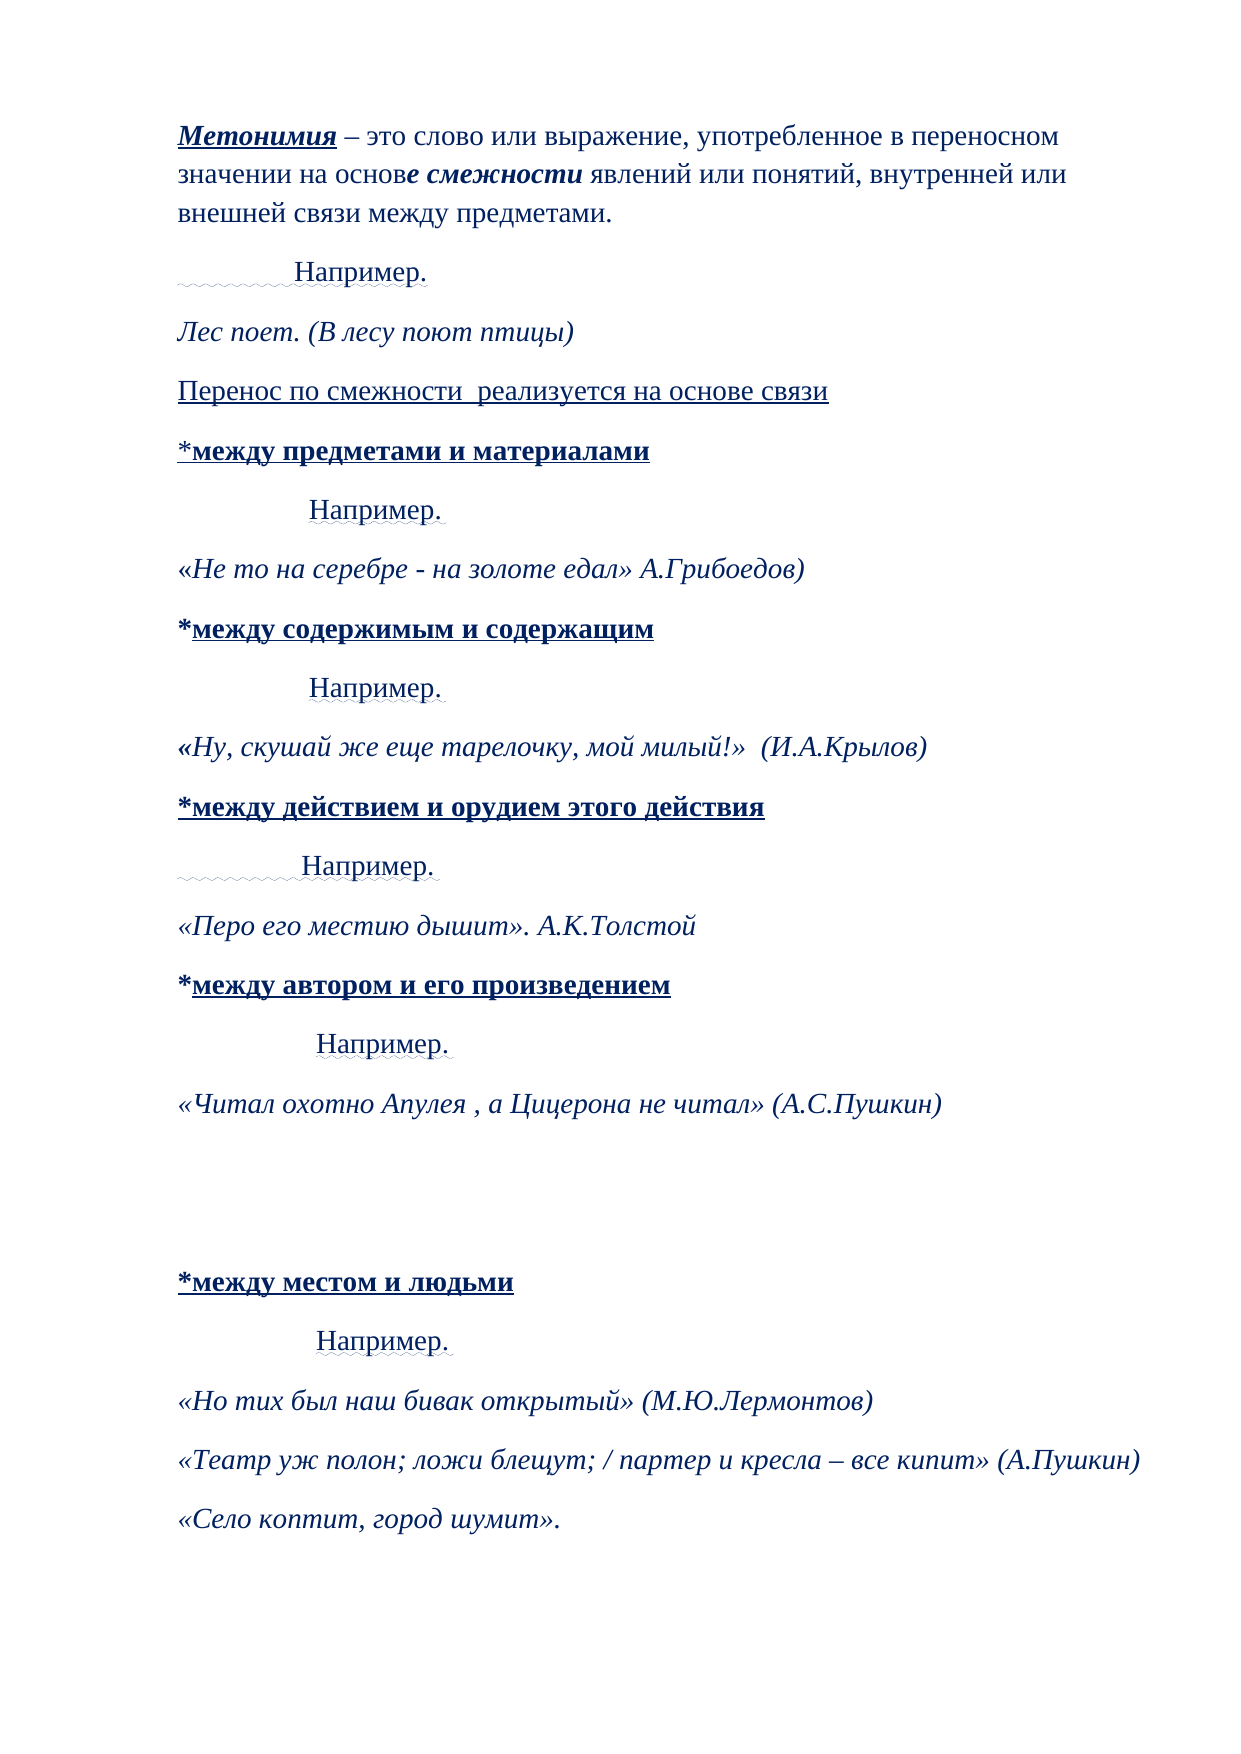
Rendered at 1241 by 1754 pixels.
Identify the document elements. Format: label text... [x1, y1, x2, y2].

text Например. [177, 1026, 1152, 1060]
text *между содержимым и содержащим [177, 611, 1152, 644]
text «Но тих был наш бивак открытый» (М.Ю.Лермонтов) [177, 1383, 1152, 1416]
text Например. [177, 848, 1152, 882]
text «Не то на серебре - на золоте едал» А.Грибоедов) [177, 551, 1152, 585]
text Например. [177, 254, 1152, 288]
text Метонимия – это слово или выражение, употребленное в переносном значении на основе смежности явлений или понятий, внутренней или внешней связи между предметами. [177, 118, 1152, 229]
text «Ну, скушай же еще тарелочку, мой милый!» (И.А.Крылов) [177, 729, 1152, 763]
text Лес поет. (В лесу поют птицы) [177, 314, 1152, 347]
text «Театр уж полон; ложи блещут; / партер и кресла – все кипит» (А.Пушкин) [177, 1442, 1152, 1476]
text Например. [177, 492, 1152, 526]
text *между предметами и материалами [177, 433, 1152, 466]
text Например. [177, 1323, 1152, 1357]
text «Перо его местию дышит». А.К.Толстой [177, 908, 1152, 941]
text *между местом и людьми [177, 1264, 1152, 1297]
text Например. [177, 670, 1152, 704]
text *между действием и орудием этого действия [177, 789, 1152, 822]
text «Село коптит, город шумит». [177, 1501, 1152, 1535]
text «Читал охотно Апулея , а Цицерона не читал» (А.С.Пушкин) [177, 1086, 1152, 1119]
text *между автором и его произведением [177, 967, 1152, 1001]
text Перенос по смежности реализуется на основе связи [177, 373, 1152, 407]
